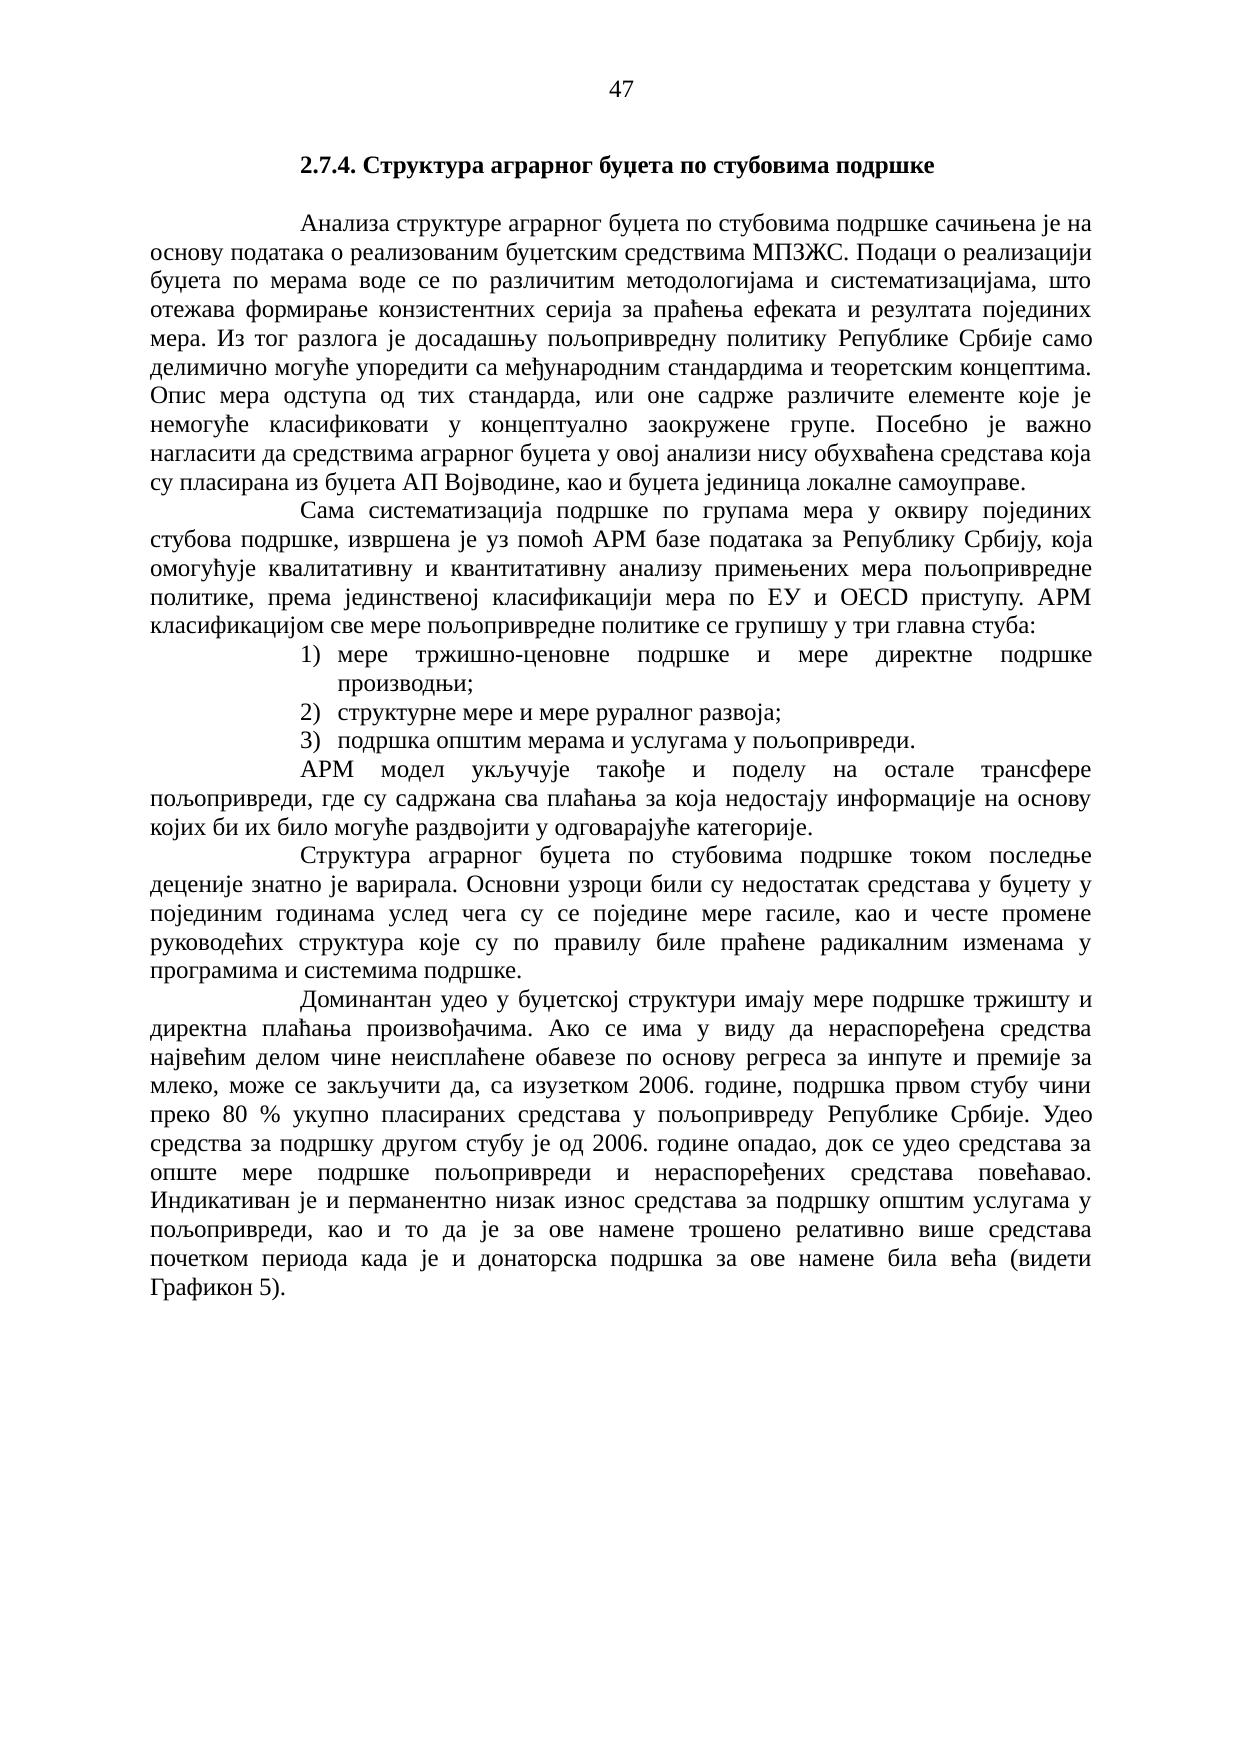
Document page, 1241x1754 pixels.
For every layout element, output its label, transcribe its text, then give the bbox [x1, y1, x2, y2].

list структурне мере и мере руралног развоја; [300, 697, 1093, 726]
text Структура аграрног буџета по стубовима подршке током последње деценије знатно је варирала. Основни узроци били су недостатак средстава у буџету у појединим годинама услед чега су се поједине мере гасиле, као и честе промене руководећих структура које су по правилу биле праћене радикалним изменама у програмима и системима подршке. [150, 841, 1093, 984]
subtitle 2.7.4. Структура аграрног буџета по стубовима подршке [150, 151, 1093, 179]
text Доминантан удео у буџетској структури имају мере подршке тржишту и директна плаћања произвођачима. Ако се има у виду да нераспоређена средства највећим делом чине неисплаћене обавезе по основу регреса за инпуте и премије за млеко, може се закључити да, са изузетком 2006. године, подршка првом стубу чини преко 80 % укупно пласираних средстава у пољопривреду Републике Србије. Удео средства за подршку другом стубу је од 2006. године опадао, док се удео средстава за опште мере подршке пољопривреди и нераспоређених средстава повећавао. Индикативан је и перманентно низак износ средстава за подршку општим услугама у пољопривреди, као и то да је за ове намене трошено релативно више средстава почетком периода када је и донаторска подршка за ове намене била већа (видети Графикон 5). [150, 984, 1093, 1301]
list подршка општим мерама и услугама у пољопривреди. [300, 726, 1093, 754]
text Анализа структуре аграрног буџета по стубовима подршке сачињена је на основу података о реализованим буџетским средствима МПЗЖС. Подаци о реализацији буџета по мерама воде се по различитим методологијама и систематизацијама, што отежава формирање конзистентних серија за праћења ефеката и резултата појединих мера. Из тог разлога је досадашњу пољопривредну политику Републике Србије само делимично могуће упоредити са међународним стандардима и теоретским концептима. Опис мера одступа од тих стандарда, или оне садрже различите елементе које је немогуће класификовати у концептуално заокружене групе. Посебно је важно нагласити да средствима аграрног буџета у овој анализи нису обухваћена средстава која су пласирана из буџета АП Војводине, као и буџета јединица локалне самоуправе. [150, 208, 1093, 496]
text АPM модел укључује такође и поделу на остале трансфере пољопривреди, где су садржана сва плаћања за која недостају информације на основу којих би их било могуће раздвојити у одговарајуће категорије. [150, 754, 1093, 841]
list мере тржишно-ценовне подршке и мере директне подршке производњи; [300, 639, 1093, 697]
text Сама систематизација подршке по групама мера у оквиру појединих стубова подршке, извршена је уз помоћ APM базе података за Републику Србију, која омогућује квалитативну и квантитативну анализу примењених мера пољопривредне политике, према јединственој класификацији мера по ЕУ и OECD приступу. АPM класификацијом све мере пољопривредне политике се групишу у три главна стуба: [150, 496, 1093, 639]
